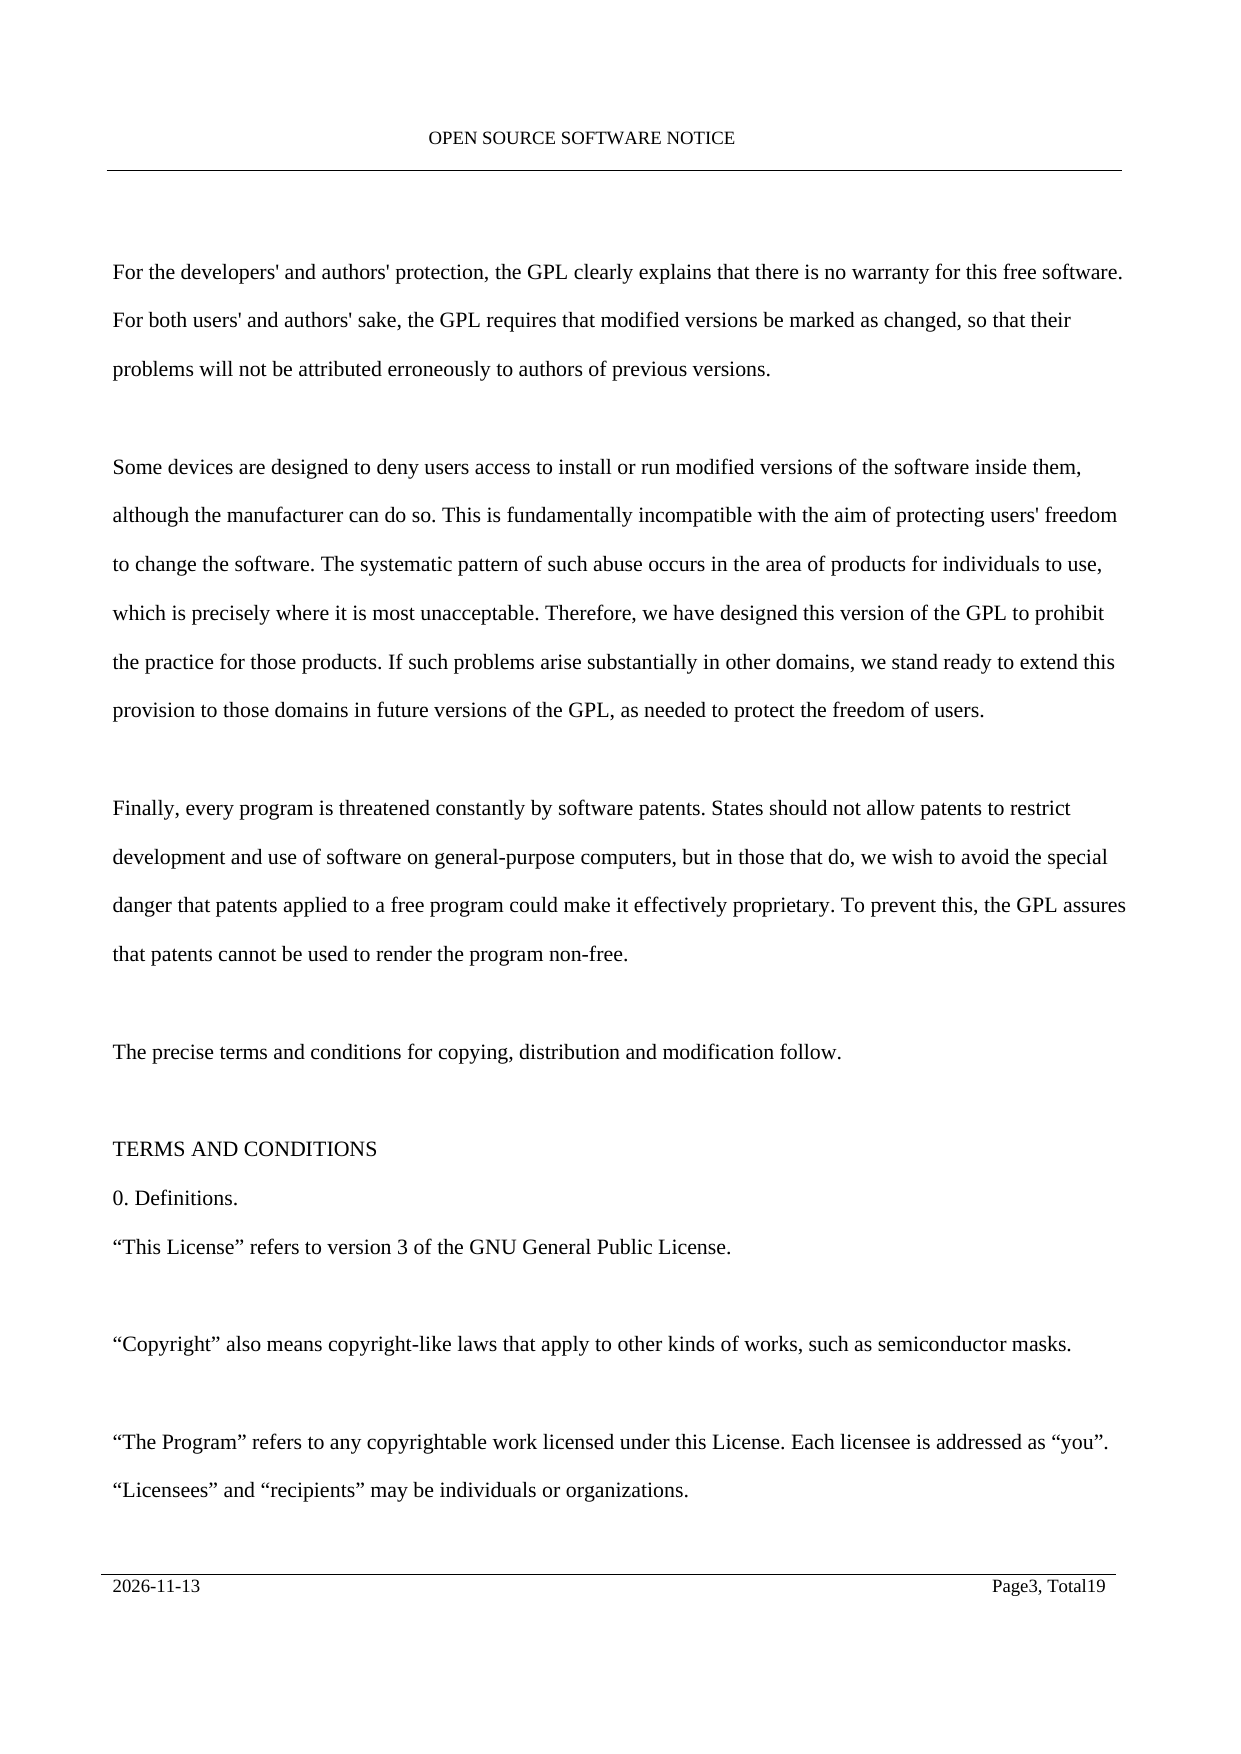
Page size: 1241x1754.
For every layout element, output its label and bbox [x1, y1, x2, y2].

text [112, 206, 1128, 1506]
